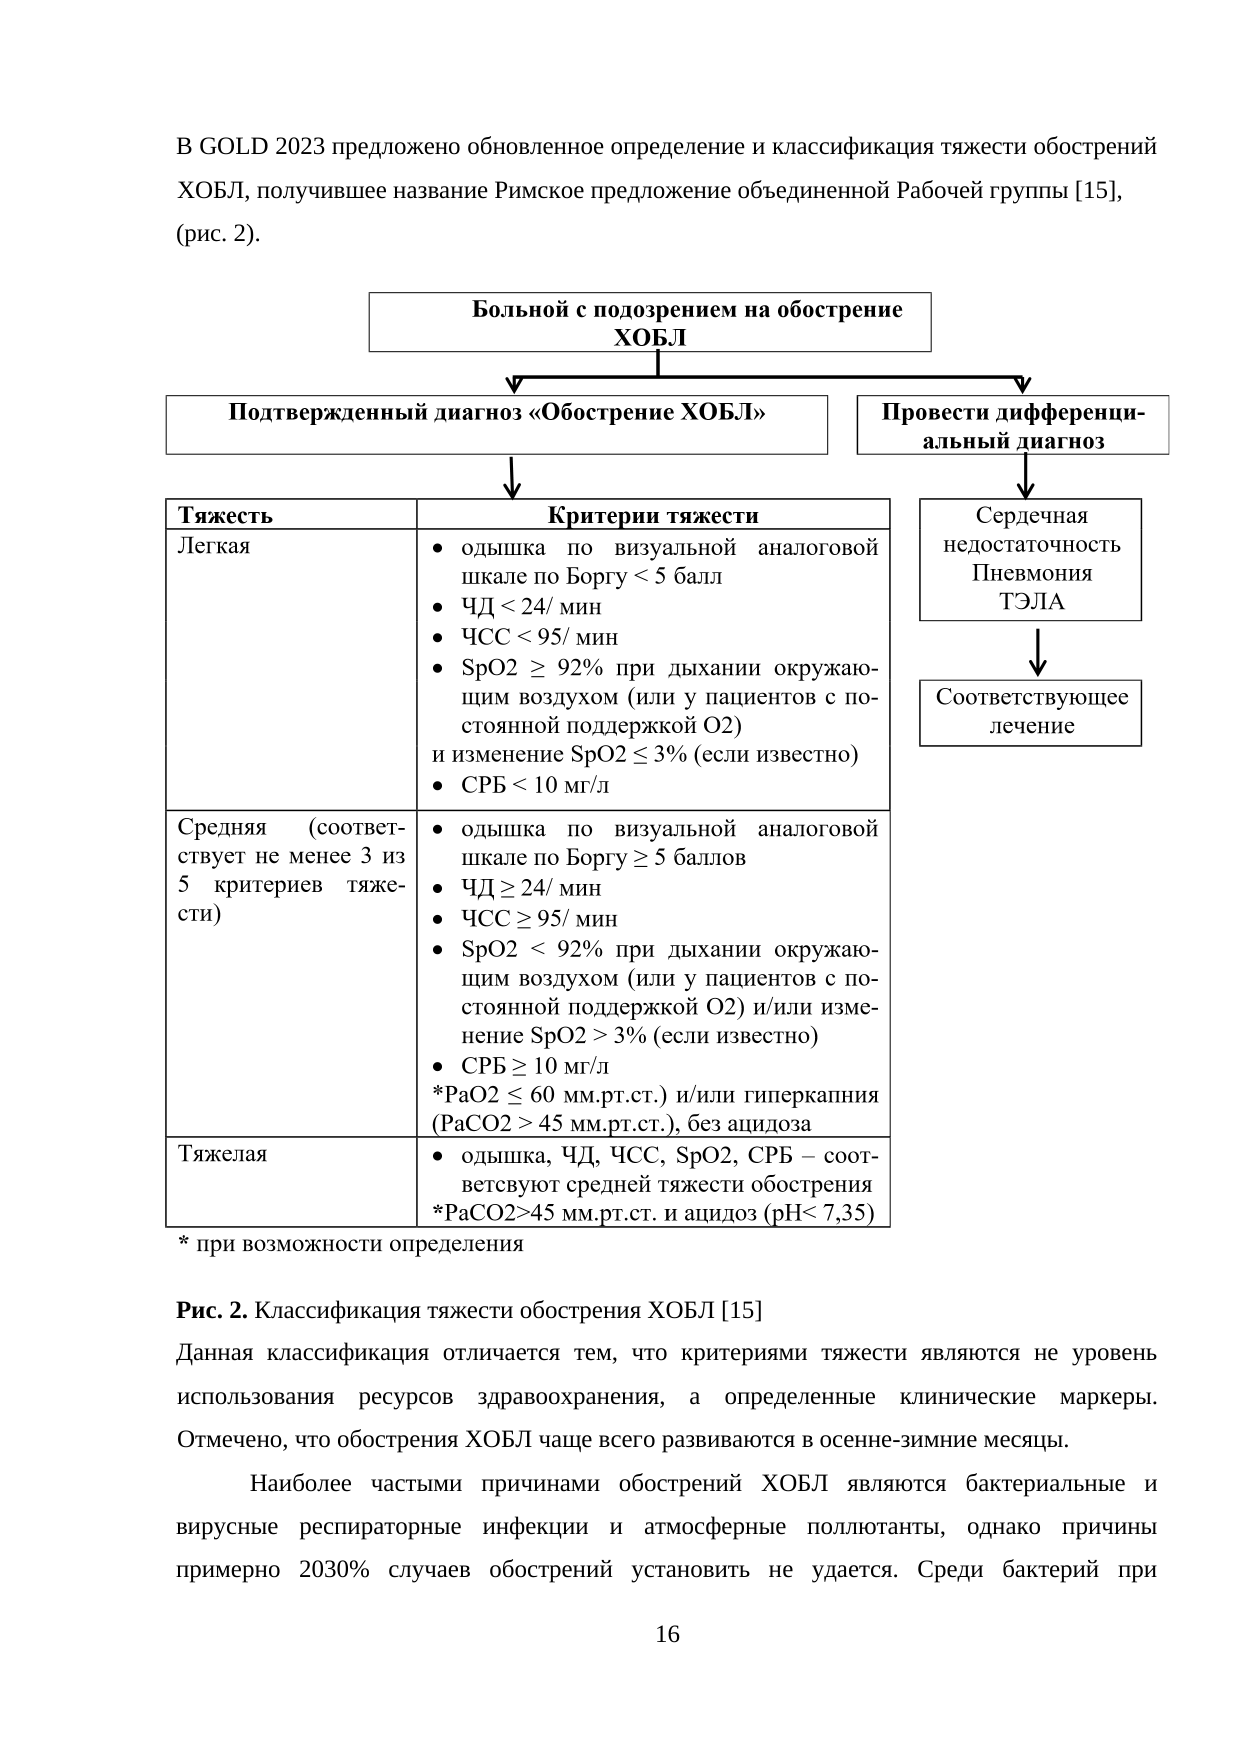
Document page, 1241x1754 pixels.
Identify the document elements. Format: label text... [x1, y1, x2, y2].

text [176, 1468, 1158, 1583]
text Данная классификация отличается тем, что критериями тяжести являются не уровень использования ресурсов здравоохранения, а определенные клинические маркеры. Отмечено, что обострения ХОБЛ чаще всего развиваются в осенне-зимние месяцы. [176, 1337, 1158, 1453]
text Рис. 2. Классификация тяжести обострения ХОБЛ [15] [176, 1295, 1158, 1323]
picture [164, 291, 1170, 1257]
text В GOLD 2023 предложено обновленное определение и классификация тяжести обострений ХОБЛ, получившее название Римское предложение объединенной Рабочей группы [15], [176, 131, 1158, 203]
text (рис. 2). [176, 218, 1158, 247]
